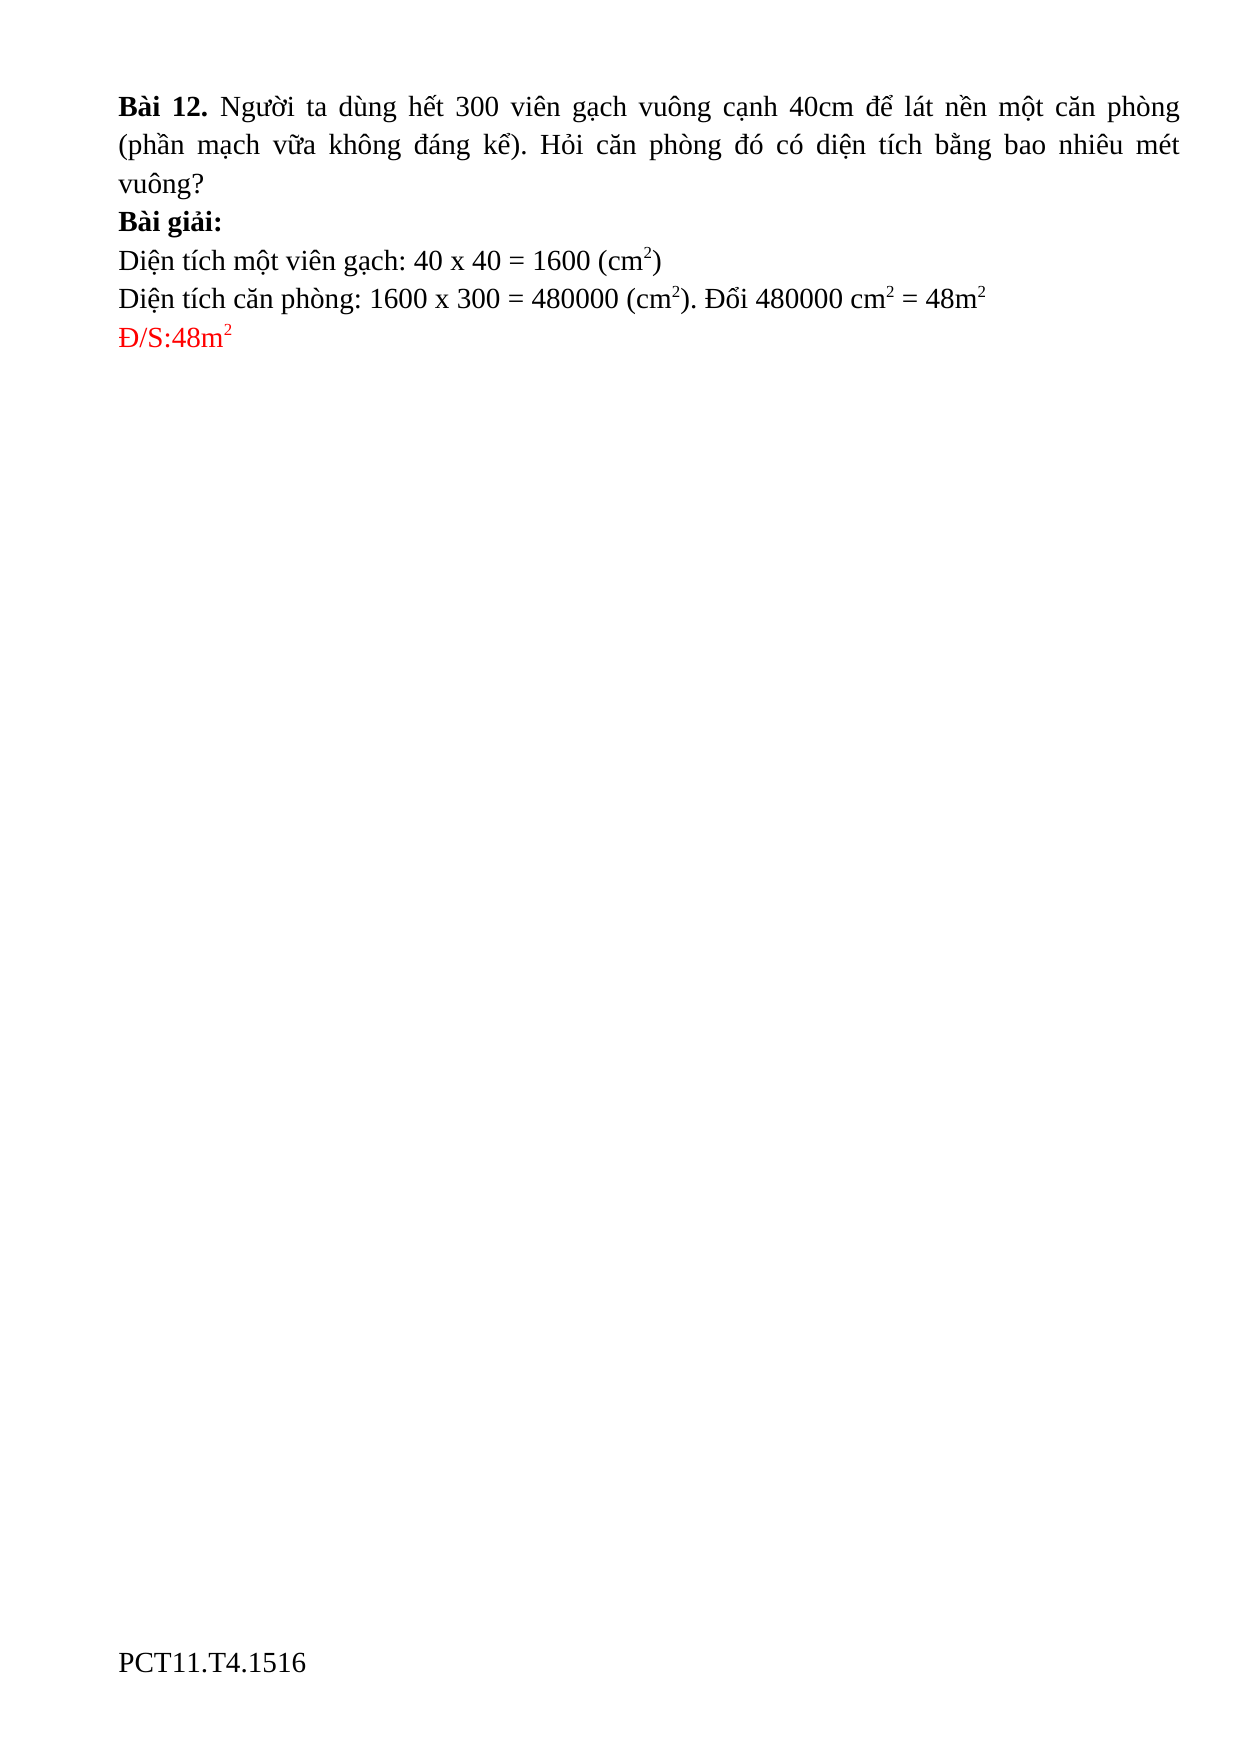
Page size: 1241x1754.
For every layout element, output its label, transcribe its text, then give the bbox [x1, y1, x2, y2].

text Diện tích một viên gạch: 40 x 40 = 1600 (cm2) [118, 243, 1181, 276]
text Bài 12. Người ta dùng hết 300 viên gạch vuông cạnh 40cm để lát nền một căn phòng (phần mạch vữa không đáng kể). Hỏi căn phòng đó có diện tích bằng bao nhiêu mét vuông? [118, 89, 1181, 199]
text Diện tích căn phòng: 1600 x 300 = 480000 (cm2). Đổi 480000 cm2 = 48m2 [118, 281, 1181, 315]
text Bài giải: [118, 204, 1181, 238]
text Đ/S:48m2 [118, 320, 1181, 353]
